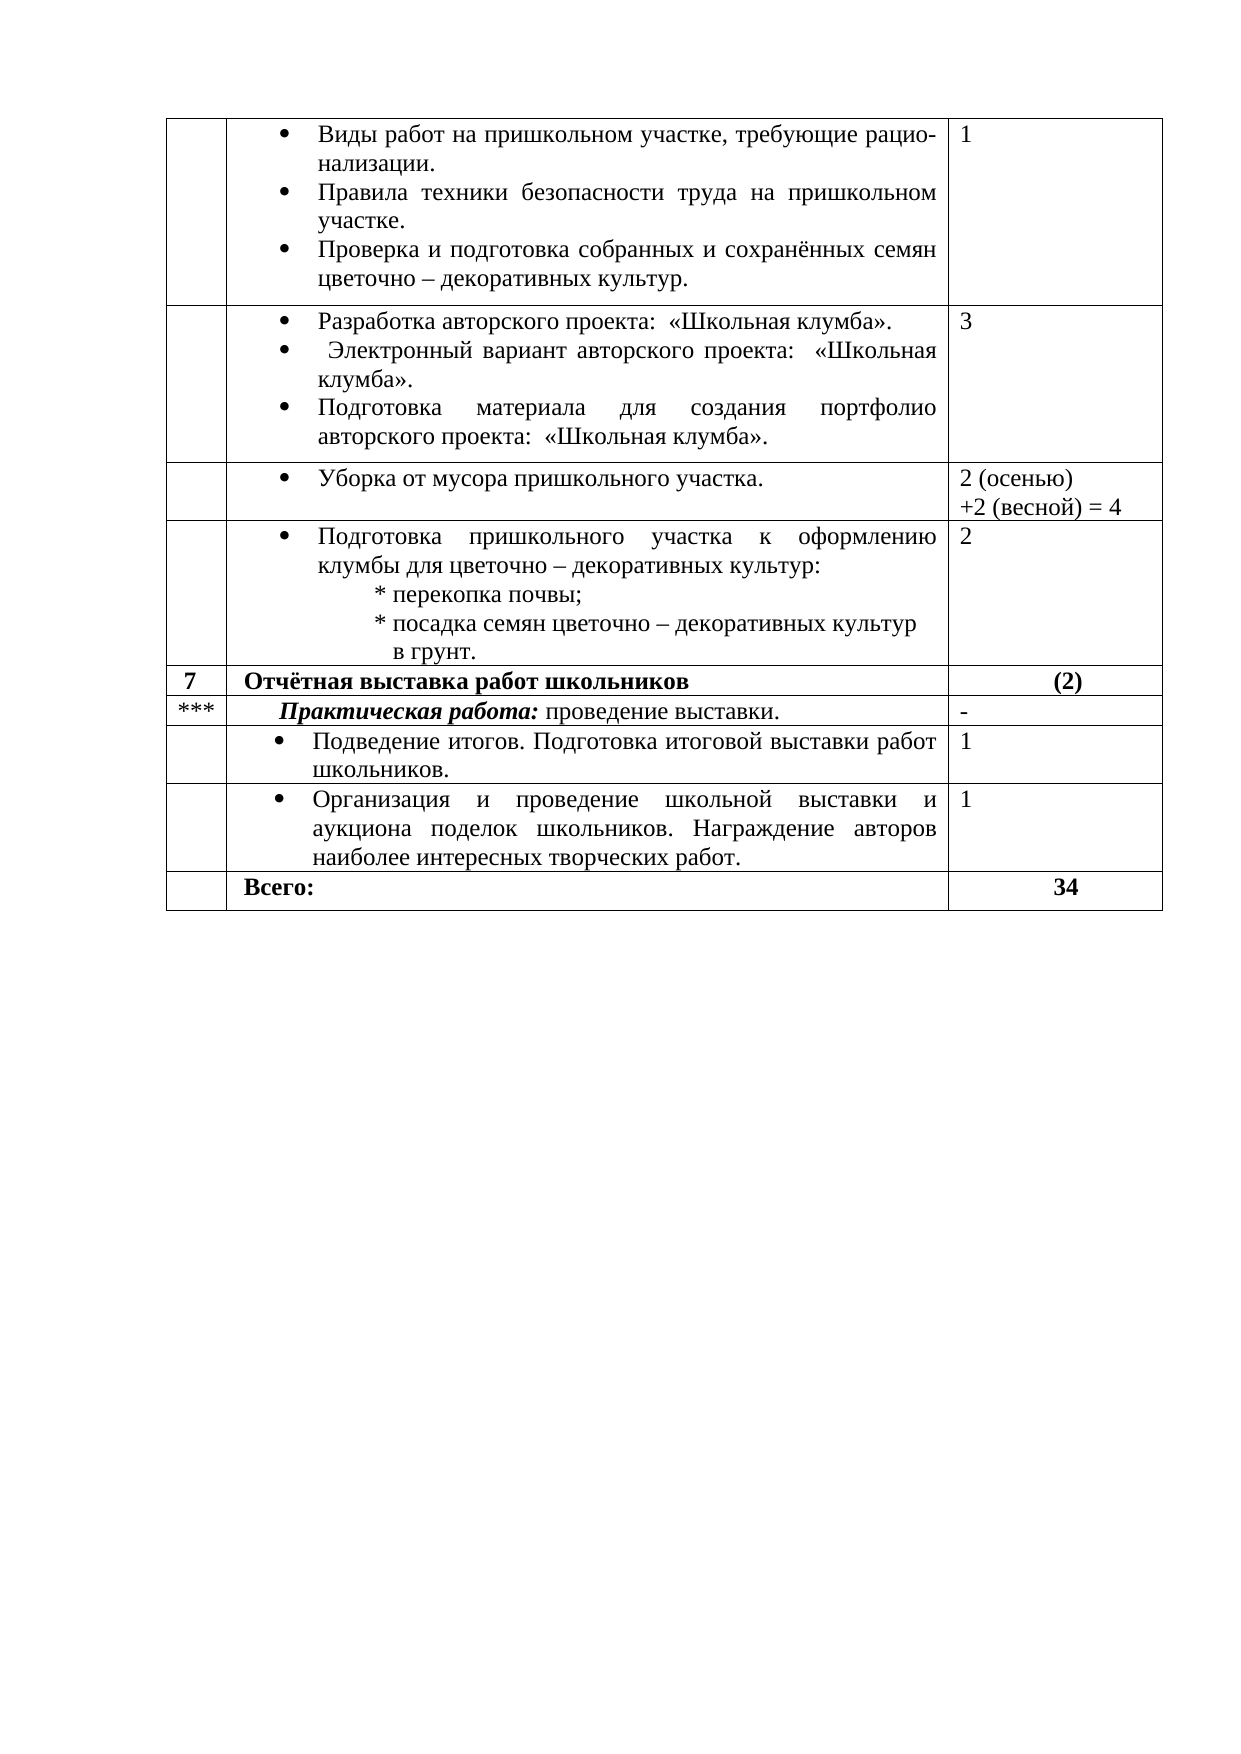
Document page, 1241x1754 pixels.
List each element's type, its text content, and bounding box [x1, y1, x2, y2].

table_cell Виды работ на пришкольном участке, требующие рацио-нализации. Правила техники безопасности труда на пришкольном участке. Проверка и подготовка собранных и сохранённых семян цветочно – декоративных культур. [227, 119, 948, 305]
table_cell 34 [949, 872, 1162, 910]
table_cell [167, 521, 226, 665]
table_cell [167, 306, 226, 462]
table_cell Разработка авторского проекта: «Школьная клумба». Электронный вариант авторского проекта: «Школьная клумба». Подготовка материала для создания портфолио авторского проекта: «Школьная клумба». [227, 306, 948, 462]
table_cell Практическая работа: проведение выставки. [227, 696, 948, 725]
table_cell Подготовка пришкольного участка к оформлению клумбы для цветочно – декоративных культур: * перекопка почвы; * посадка семян цветочно – декоративных культур в грунт. [227, 521, 948, 665]
table_cell 3 [949, 306, 1162, 462]
table_cell *** [167, 696, 226, 725]
table_cell [167, 784, 226, 871]
table_cell 1 [949, 119, 1162, 305]
table_cell 1 [949, 726, 1162, 783]
table_cell 2 [949, 521, 1162, 665]
table_cell Всего: [227, 872, 948, 910]
table_cell 2 (осенью) +2 (весной) = 4 [949, 463, 1162, 520]
table_cell [167, 726, 226, 783]
table_cell [167, 463, 226, 520]
table_cell [167, 872, 226, 910]
table_cell Организация и проведение школьной выставки и аукциона поделок школьников. Награждение авторов наиболее интересных творческих работ. [227, 784, 948, 871]
table_cell 7 [167, 666, 226, 695]
table_cell - [949, 696, 1162, 725]
table_cell Отчётная выставка работ школьников [227, 666, 948, 695]
table_cell [167, 119, 226, 305]
table_cell (2) [949, 666, 1162, 695]
table_cell 1 [949, 784, 1162, 871]
table_cell Подведение итогов. Подготовка итоговой выставки работ школьников. [227, 726, 948, 783]
table_cell Уборка от мусора пришкольного участка. [227, 463, 948, 520]
